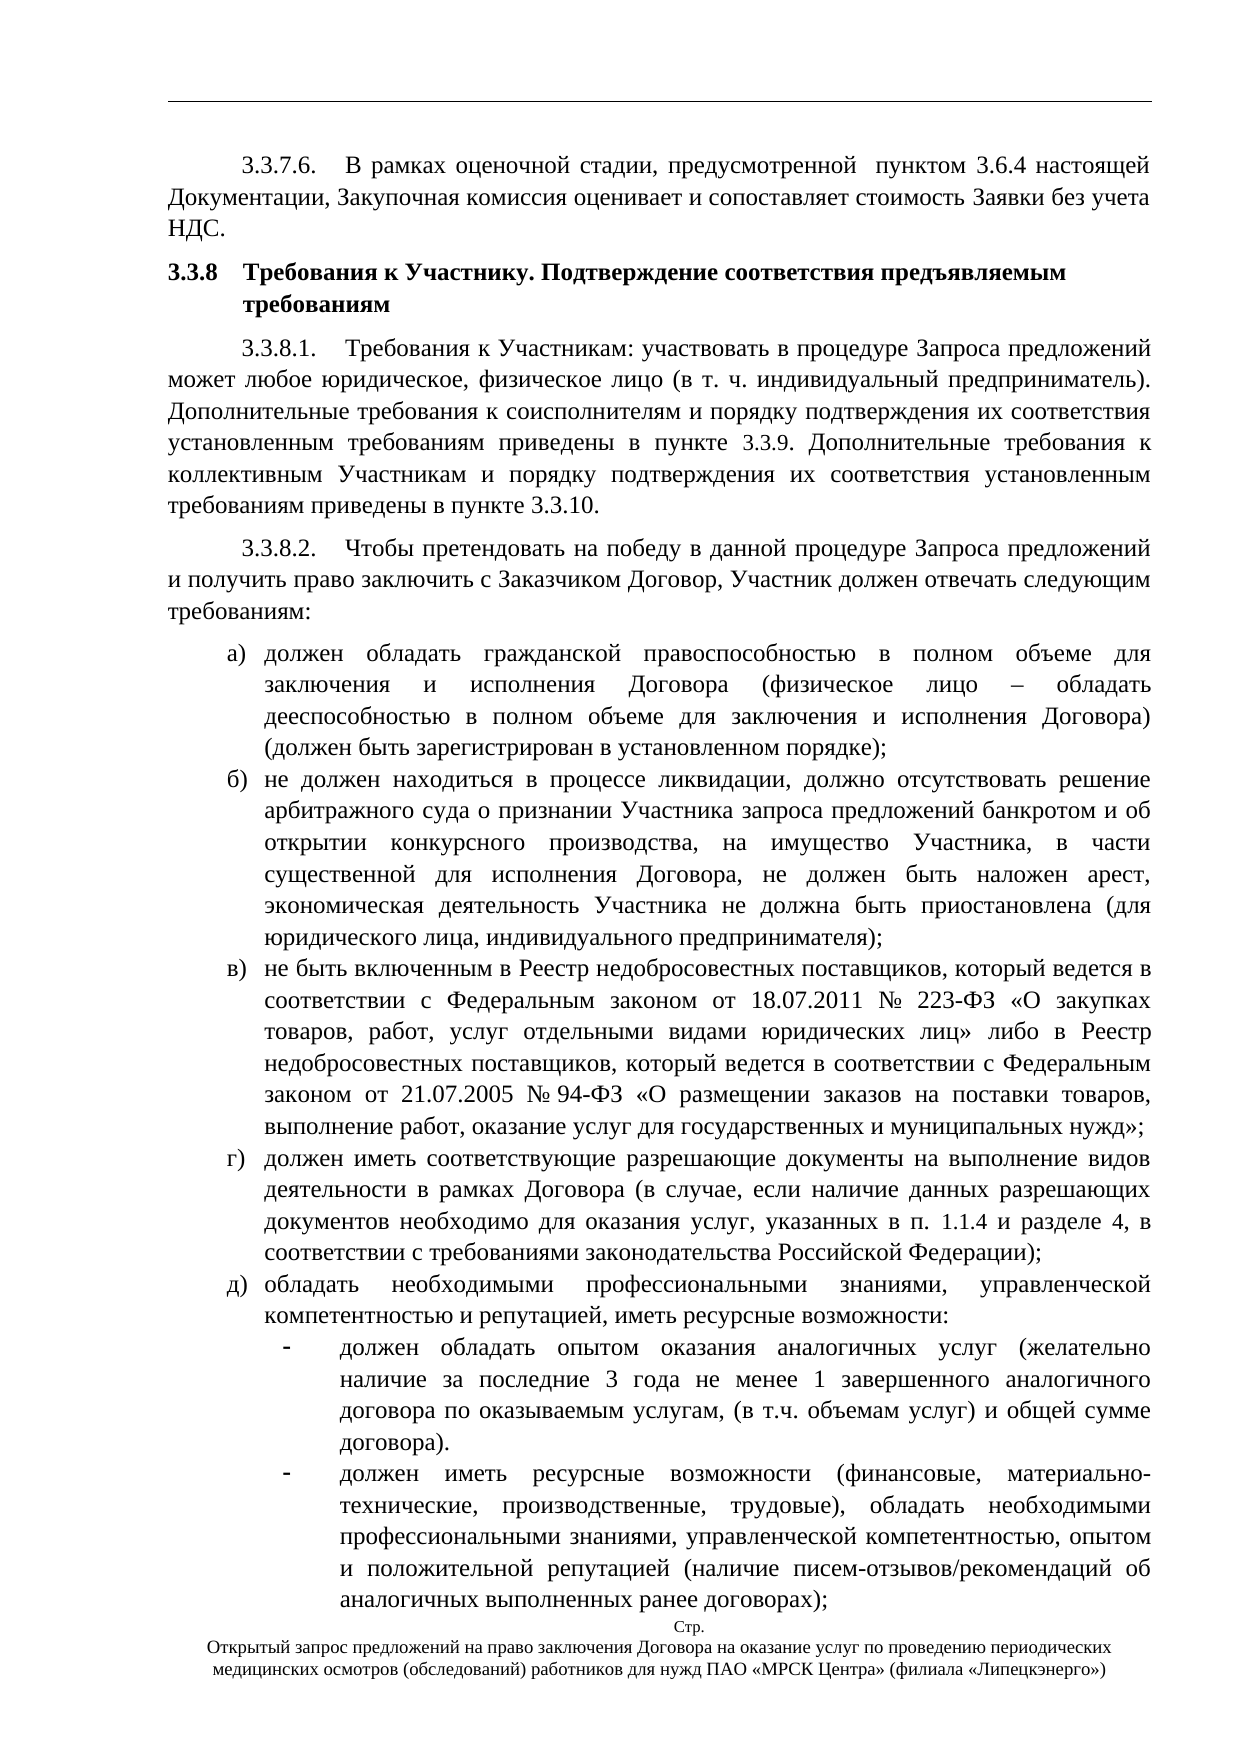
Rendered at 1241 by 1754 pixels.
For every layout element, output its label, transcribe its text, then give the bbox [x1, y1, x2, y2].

list не должен находиться в процессе ликвидации, должно отсутствовать решение арбитражного суда о признании Участника запроса предложений банкротом и об открытии конкурсного производства, на имущество Участника, в части существенной для исполнения Договора, не должен быть наложен арест, экономическая деятельность Участника не должна быть приостановлена (для юридического лица, индивидуального предпринимателя); [227, 764, 1152, 951]
list обладать необходимыми профессиональными знаниями, управленческой компетентностью и репутацией, иметь ресурсные возможности: [227, 1269, 1152, 1329]
list должен обладать гражданской правоспособностью в полном объеме для заключения и исполнения Договора (физическое лицо – обладать дееспособностью в полном объеме для заключения и исполнения Договора) (должен быть зарегистрирован в установленном порядке); [227, 638, 1152, 761]
list В рамках оценочной стадии, предусмотренной пунктом 3.6.4 настоящей Документации, Закупочная комиссия оценивает и сопоставляет стоимость Заявки без учета НДС. [168, 150, 1150, 242]
list Требования к Участникам: участвовать в процедуре Запроса предложений может любое юридическое, физическое лицо (в т. ч. индивидуальный предприниматель). Дополнительные требования к соисполнителям и порядку подтверждения их соответствия установленным требованиям приведены в пункте 3.3.9. Дополнительные требования к коллективным Участникам и порядку подтверждения их соответствия установленным требованиям приведены в пункте 3.3.10. [168, 333, 1152, 519]
list должен обладать опытом оказания аналогичных услуг (желательно наличие за последние 3 года не менее 1 завершенного аналогичного договора по оказываемым услугам, (в т.ч. объемам услуг) и общей сумме договора). [282, 1332, 1152, 1456]
subtitle Требования к Участнику. Подтверждение соответствия предъявляемым требованиям [168, 257, 1152, 317]
list должен иметь ресурсные возможности (финансовые, материально-технические, производственные, трудовые), обладать необходимыми профессиональными знаниями, управленческой компетентностью, опытом и положительной репутацией (наличие писем-отзывов/рекомендаций об аналогичных выполненных ранее договорах); [282, 1458, 1152, 1613]
list не быть включенным в Реестр недобросовестных поставщиков, который ведется в соответствии с Федеральным законом от 18.07.2011 № 223-ФЗ «О закупках товаров, работ, услуг отдельными видами юридических лиц» либо в Реестр недобросовестных поставщиков, который ведется в соответствии с Федеральным законом от 21.07.2005 № 94-ФЗ «О размещении заказов на поставки товаров, выполнение работ, оказание услуг для государственных и муниципальных нужд»; [227, 953, 1152, 1140]
list должен иметь соответствующие разрешающие документы на выполнение видов деятельности в рамках Договора (в случае, если наличие данных разрешающих документов необходимо для оказания услуг, указанных в п. 1.1.4 и разделе 4, в соответствии с требованиями законодательства Российской Федерации); [227, 1143, 1152, 1266]
list Чтобы претендовать на победу в данной процедуре Запроса предложений и получить право заключить с Заказчиком Договор, Участник должен отвечать следующим требованиям: [168, 533, 1152, 624]
